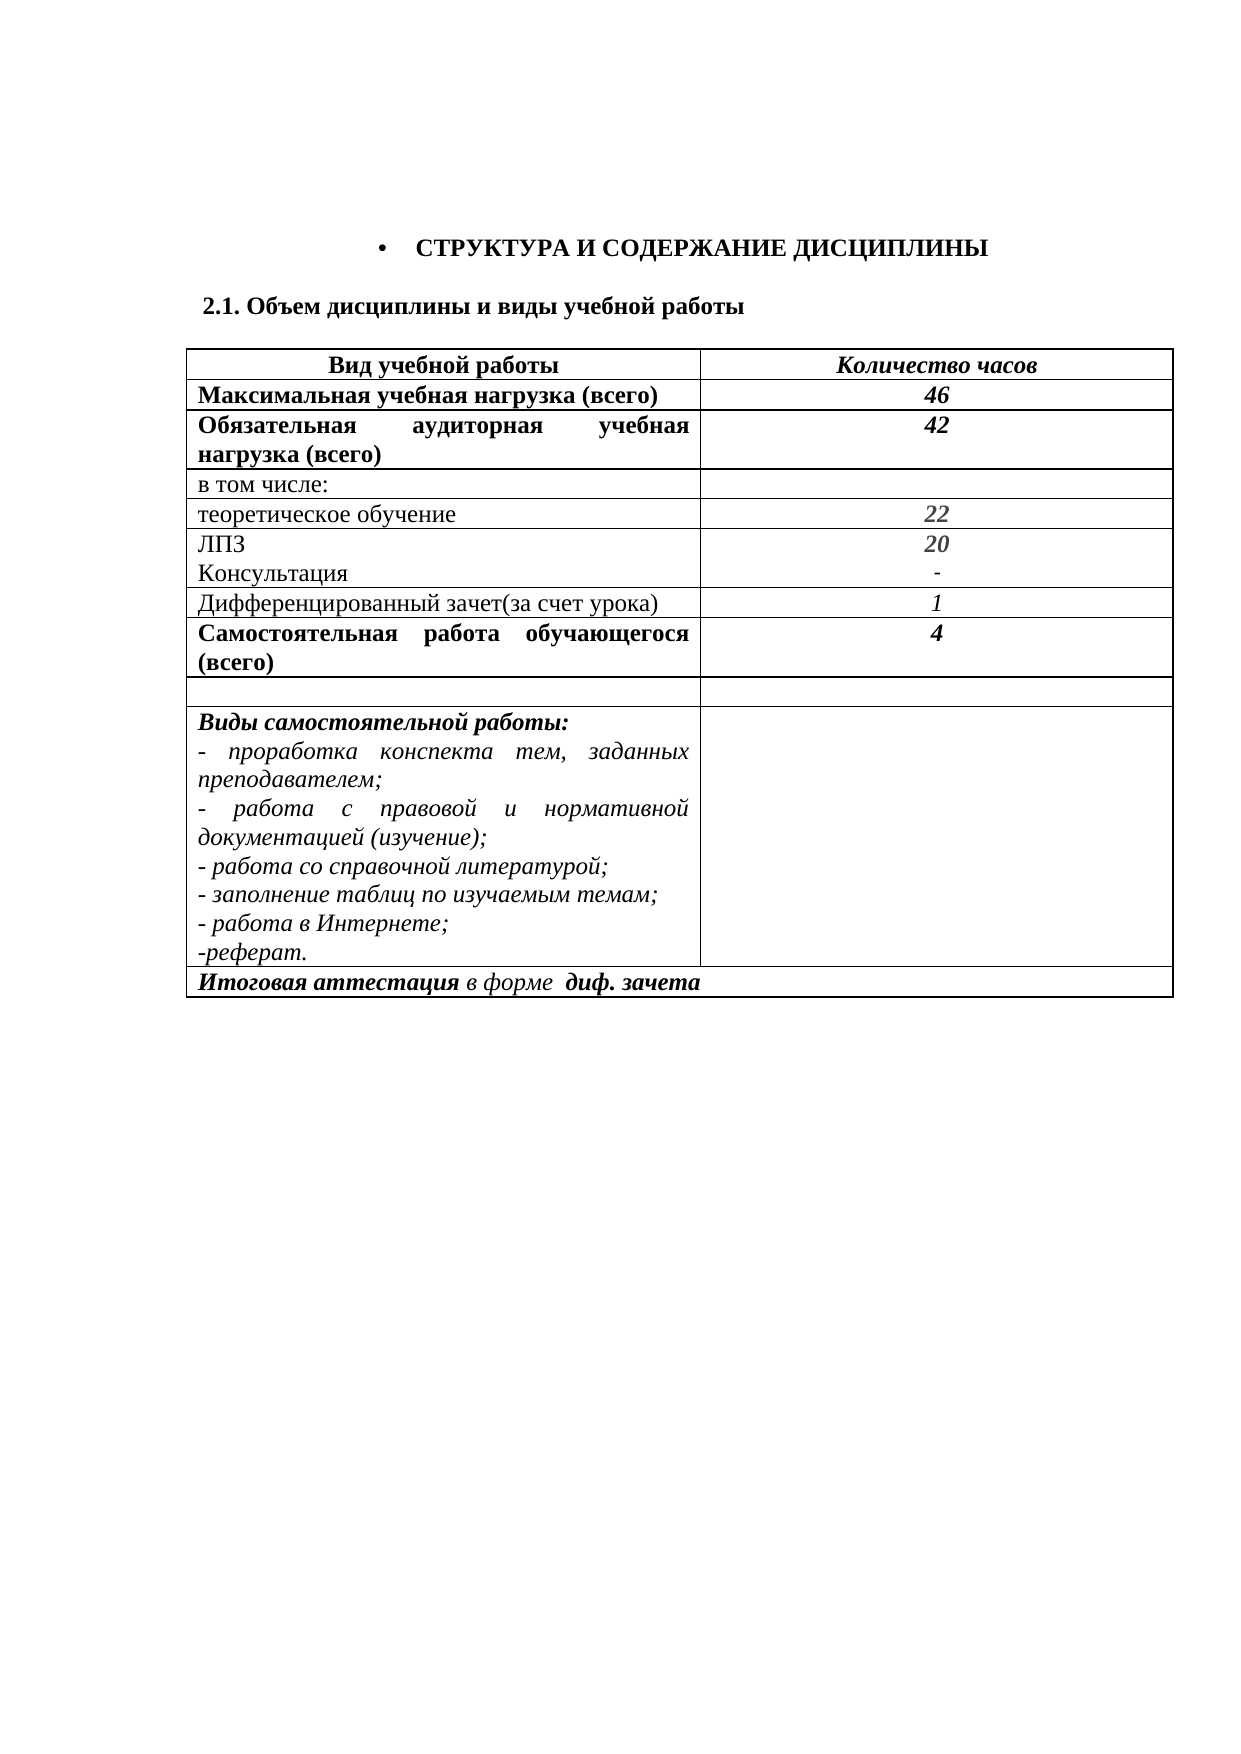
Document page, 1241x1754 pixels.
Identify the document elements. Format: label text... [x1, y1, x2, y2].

table_header Вид учебной работы [187, 350, 700, 378]
table_cell теоретическое обучение [187, 499, 700, 528]
table_header Количество часов [701, 350, 1172, 378]
table_cell 20 - [701, 529, 1172, 587]
list СТРУКТУРА И СОДЕРЖАНИЕ ДИСЦИПЛИНЫ [215, 233, 1152, 262]
table_cell Итоговая аттестация в форме диф. зачета [187, 967, 1172, 996]
table_cell ЛПЗ Консультация [187, 529, 700, 587]
table_cell в том числе: [187, 470, 700, 498]
table_cell 22 [701, 499, 1172, 528]
table_cell Обязательная аудиторная учебная нагрузка (всего) [187, 411, 700, 468]
table_cell 46 [701, 380, 1172, 409]
table_cell Дифференцированный зачет(за счет урока) [187, 588, 700, 617]
table_cell [701, 678, 1172, 706]
table_cell Самостоятельная работа обучающегося (всего) [187, 618, 700, 676]
table_cell 1 [701, 588, 1172, 617]
table_cell 4 [701, 618, 1172, 676]
table_cell [701, 707, 1172, 966]
table_cell Максимальная учебная нагрузка (всего) [187, 380, 700, 409]
table_cell 42 [701, 411, 1172, 468]
text 2.1. Объем дисциплины и виды учебной работы [177, 291, 1152, 319]
table_cell [701, 470, 1172, 498]
table_cell Виды самостоятельной работы: - проработка конспекта тем, заданных преподавателем; - работа с правовой и нормативной документацией (изучение); - работа со справочной литературой; - заполнение таблиц по изучаемым темам; - работа в Интернете; -реферат. [187, 707, 700, 966]
table_cell [187, 678, 700, 706]
